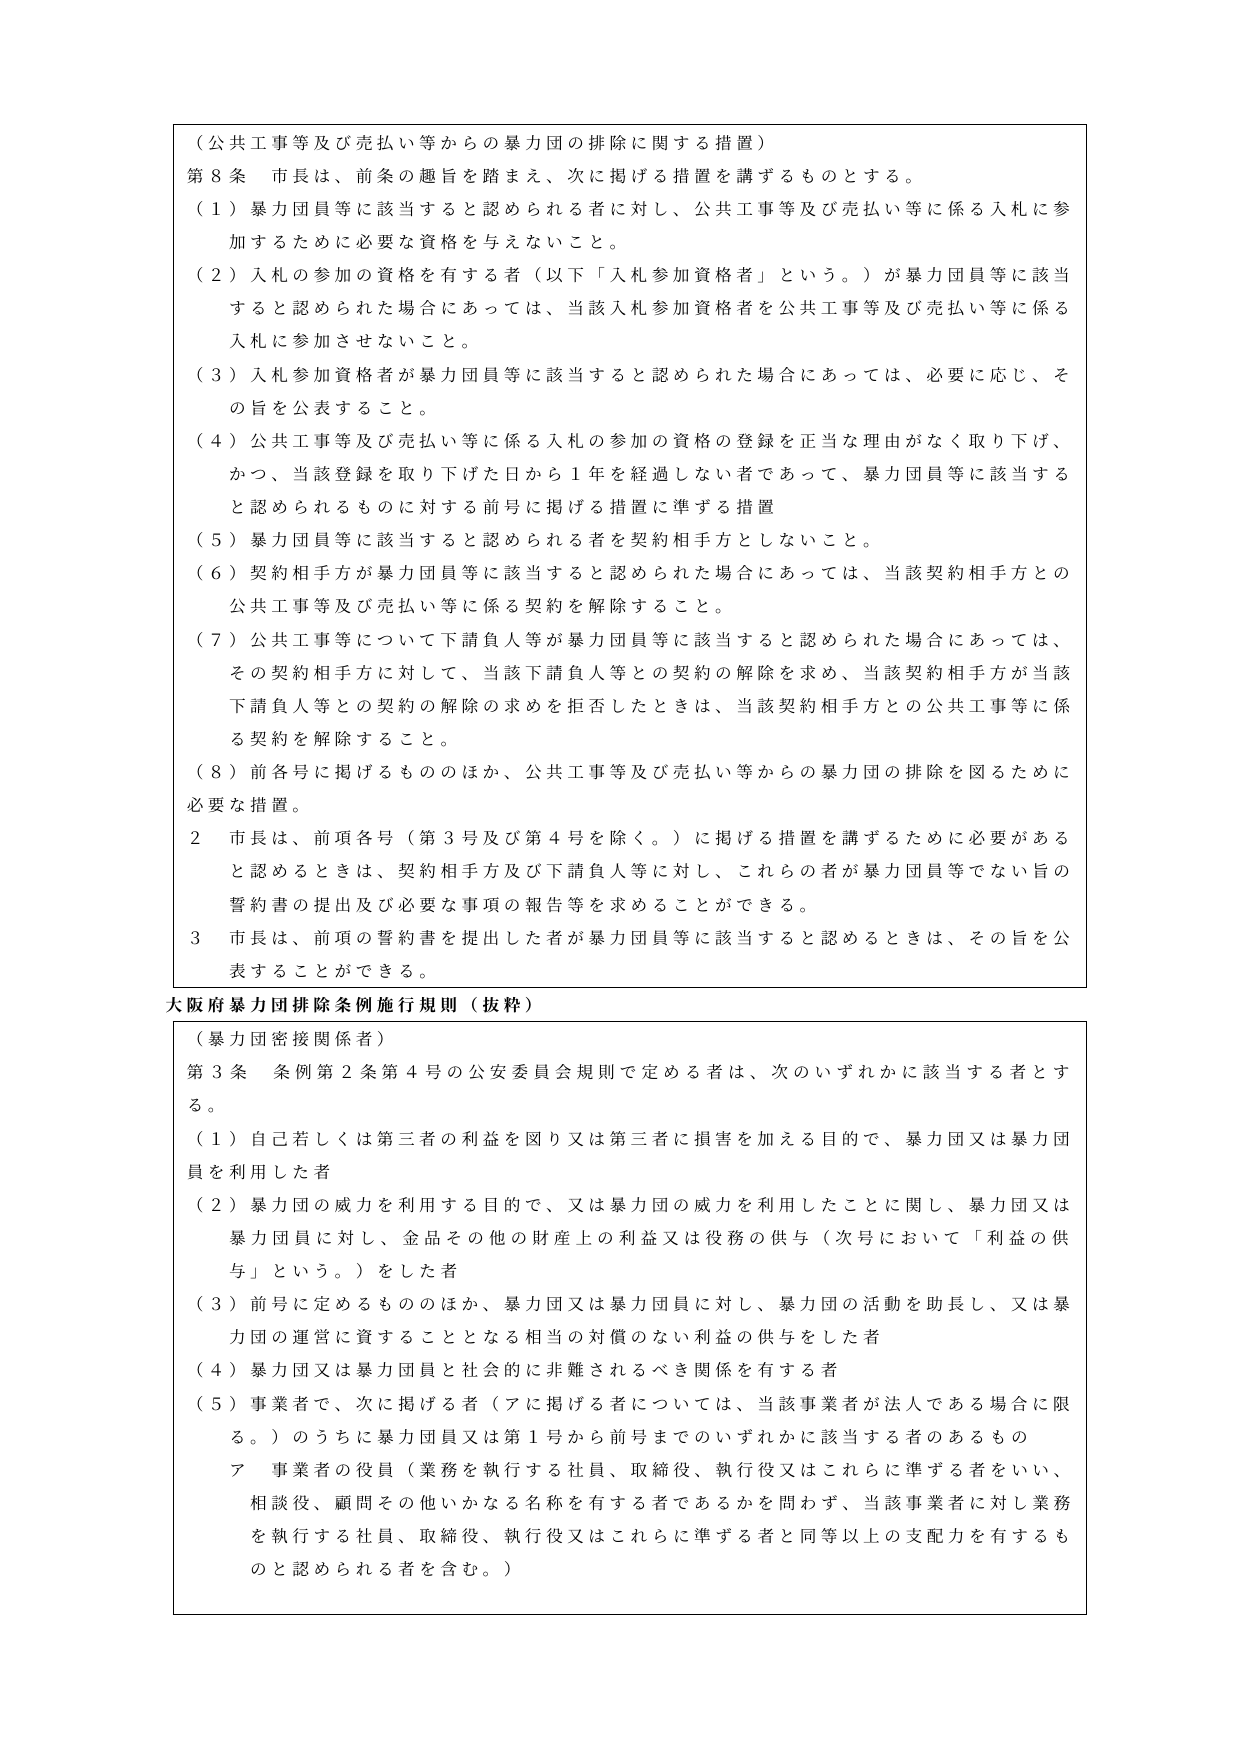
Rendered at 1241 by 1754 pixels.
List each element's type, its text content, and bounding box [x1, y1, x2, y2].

table_header （公共工事等及び売払い等からの暴力団の排除に関する措置） 第８条 市長は、前条の趣旨を踏まえ、次に掲げる措置を講ずるものとする。 （１）暴力団員等に該当すると認められる者に対し、公共工事等及び売払い等に係る入札に参加するために必要な資格を与えないこと。 （２）入札の参加の資格を有する者（以下「入札参加資格者」という。）が暴力団員等に該当すると認められた場合にあっては、当該入札参加資格者を公共工事等及び売払い等に係る入札に参加させないこと。 （３）入札参加資格者が暴力団員等に該当すると認められた場合にあっては、必要に応じ、その旨を公表すること。 （４）公共工事等及び売払い等に係る入札の参加の資格の登録を正当な理由がなく取り下げ、かつ、当該登録を取り下げた日から１年を経過しない者であって、暴力団員等に該当すると認められるものに対する前号に掲げる措置に準ずる措置 （５）暴力団員等に該当すると認められる者を契約相手方としないこと。 （６）契約相手方が暴力団員等に該当すると認められた場合にあっては、当該契約相手方との公共工事等及び売払い等に係る契約を解除すること。 （７）公共工事等について下請負人等が暴力団員等に該当すると認められた場合にあっては、その契約相手方に対して、当該下請負人等との契約の解除を求め、当該契約相手方が当該下請負人等との契約の解除の求めを拒否したときは、当該契約相手方との公共工事等に係る契約を解除すること。 （８）前各号に掲げるもののほか、公共工事等及び売払い等からの暴力団の排除を図るために必要な措置。 ２ 市長は、前項各号（第３号及び第４号を除く。）に掲げる措置を講ずるために必要があると認めるときは、契約相手方及び下請負人等に対し、これらの者が暴力団員等でない旨の誓約書の提出及び必要な事項の報告等を求めることができる。 ３ 市長は、前項の誓約書を提出した者が暴力団員等に該当すると認めるときは、その旨を公表することができる。 [174, 125, 1086, 987]
text 大阪府暴力団排除条例施行規則（抜粋） [165, 988, 1075, 1021]
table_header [174, 1022, 1086, 1614]
